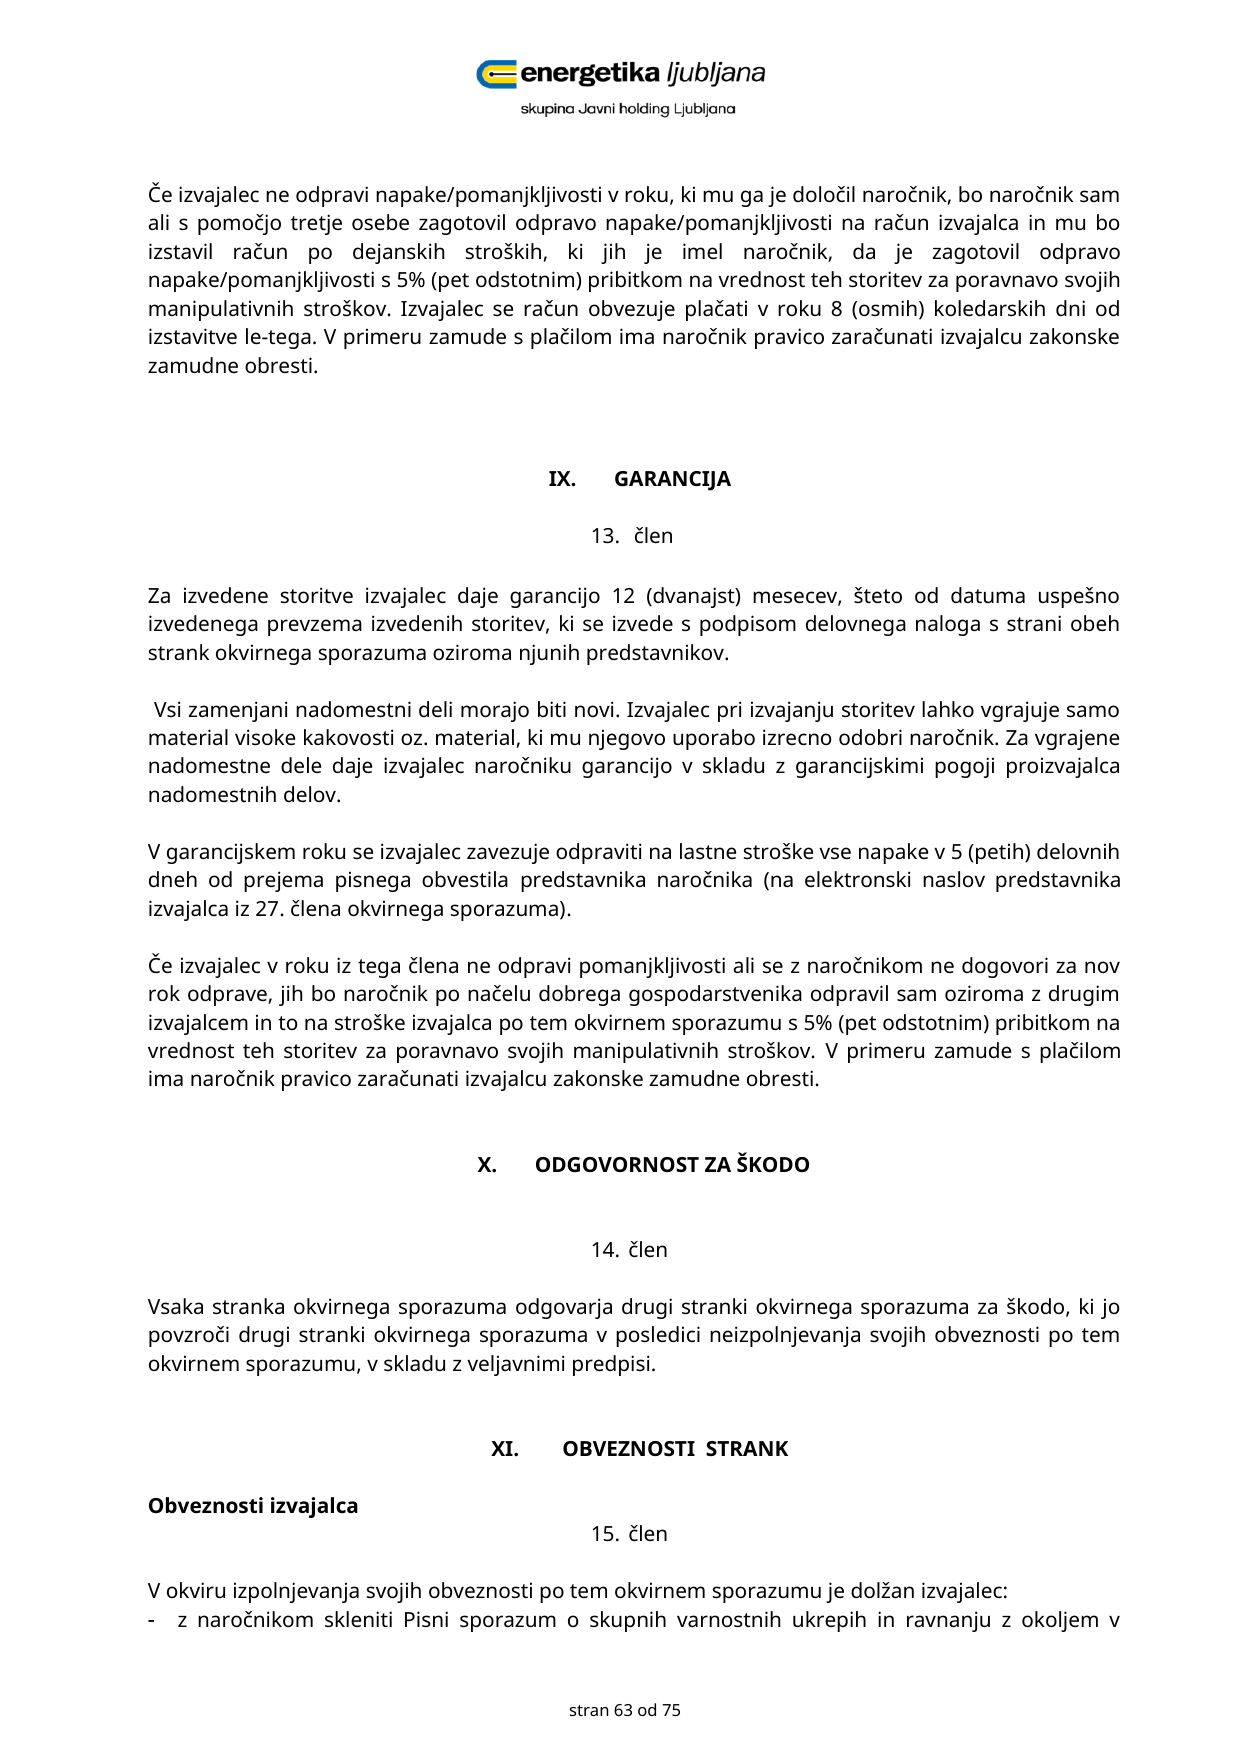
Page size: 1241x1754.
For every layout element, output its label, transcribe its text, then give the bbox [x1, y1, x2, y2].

list člen [591, 1519, 1122, 1548]
picture [428, 25, 813, 152]
list člen [591, 1235, 1122, 1263]
list V okviru izpolnjevanja svojih obveznosti po tem okvirnem sporazumu je dolžan izvajalec: [148, 1576, 1172, 1605]
text Obveznosti izvajalca [148, 1491, 1172, 1519]
text Vsi zamenjani nadomestni deli morajo biti novi. Izvajalec pri izvajanju storitev lahko vgrajuje samo material visoke kakovosti oz. material, ki mu njegovo uporabo izrecno odobri naročnik. Za vgrajene nadomestne dele daje izvajalec naročniku garancijo v skladu z garancijskimi pogoji proizvajalca nadomestnih delov. [148, 695, 1122, 808]
list ODGOVORNOST ZA ŠKODO [185, 1150, 1122, 1178]
text Če izvajalec v roku iz tega člena ne odpravi pomanjkljivosti ali se z naročnikom ne dogovori za nov rok odprave, jih bo naročnik po načelu dobrega gospodarstvenika odpravil sam oziroma z drugim izvajalcem in to na stroške izvajalca po tem okvirnem sporazumu s 5% (pet odstotnim) pribitkom na vrednost teh storitev za poravnavo svojih manipulativnih stroškov. V primeru zamude s plačilom ima naročnik pravico zaračunati izvajalcu zakonske zamudne obresti. [148, 951, 1122, 1093]
text Če izvajalec ne odpravi napake/pomanjkljivosti v roku, ki mu ga je določil naročnik, bo naročnik sam ali s pomočjo tretje osebe zagotovil odpravo napake/pomanjkljivosti na račun izvajalca in mu bo izstavil račun po dejanskih stroških, ki jih je imel naročnik, da je zagotovil odpravo napake/pomanjkljivosti s 5% (pet odstotnim) pribitkom na vrednost teh storitev za poravnavo svojih manipulativnih stroškov. Izvajalec se račun obvezuje plačati v roku 8 (osmih) koledarskih dni od izstavitve le-tega. V primeru zamude s plačilom ima naročnik pravico zaračunati izvajalcu zakonske zamudne obresti. [148, 180, 1122, 379]
list GARANCIJA [185, 464, 1122, 493]
text Za izvedene storitve izvajalec daje garancijo 12 (dvanajst) mesecev, šteto od datuma uspešno izvedenega prevzema izvedenih storitev, ki se izvede s podpisom delovnega naloga s strani obeh strank okvirnega sporazuma oziroma njunih predstavnikov. [148, 581, 1122, 666]
text V garancijskem roku se izvajalec zavezuje odpraviti na lastne stroške vse napake v 5 (petih) delovnih dneh od prejema pisnega obvestila predstavnika naročnika (na elektronski naslov predstavnika izvajalca iz 27. člena okvirnega sporazuma). [148, 837, 1122, 922]
list OBVEZNOSTI STRANK [185, 1434, 1122, 1463]
text Vsaka stranka okvirnega sporazuma odgovarja drugi stranki okvirnega sporazuma za škodo, ki jo povzroči drugi stranki okvirnega sporazuma v posledici neizpolnjevanja svojih obveznosti po tem okvirnem sporazumu, v skladu z veljavnimi predpisi. [148, 1292, 1122, 1377]
list člen [591, 521, 1122, 550]
